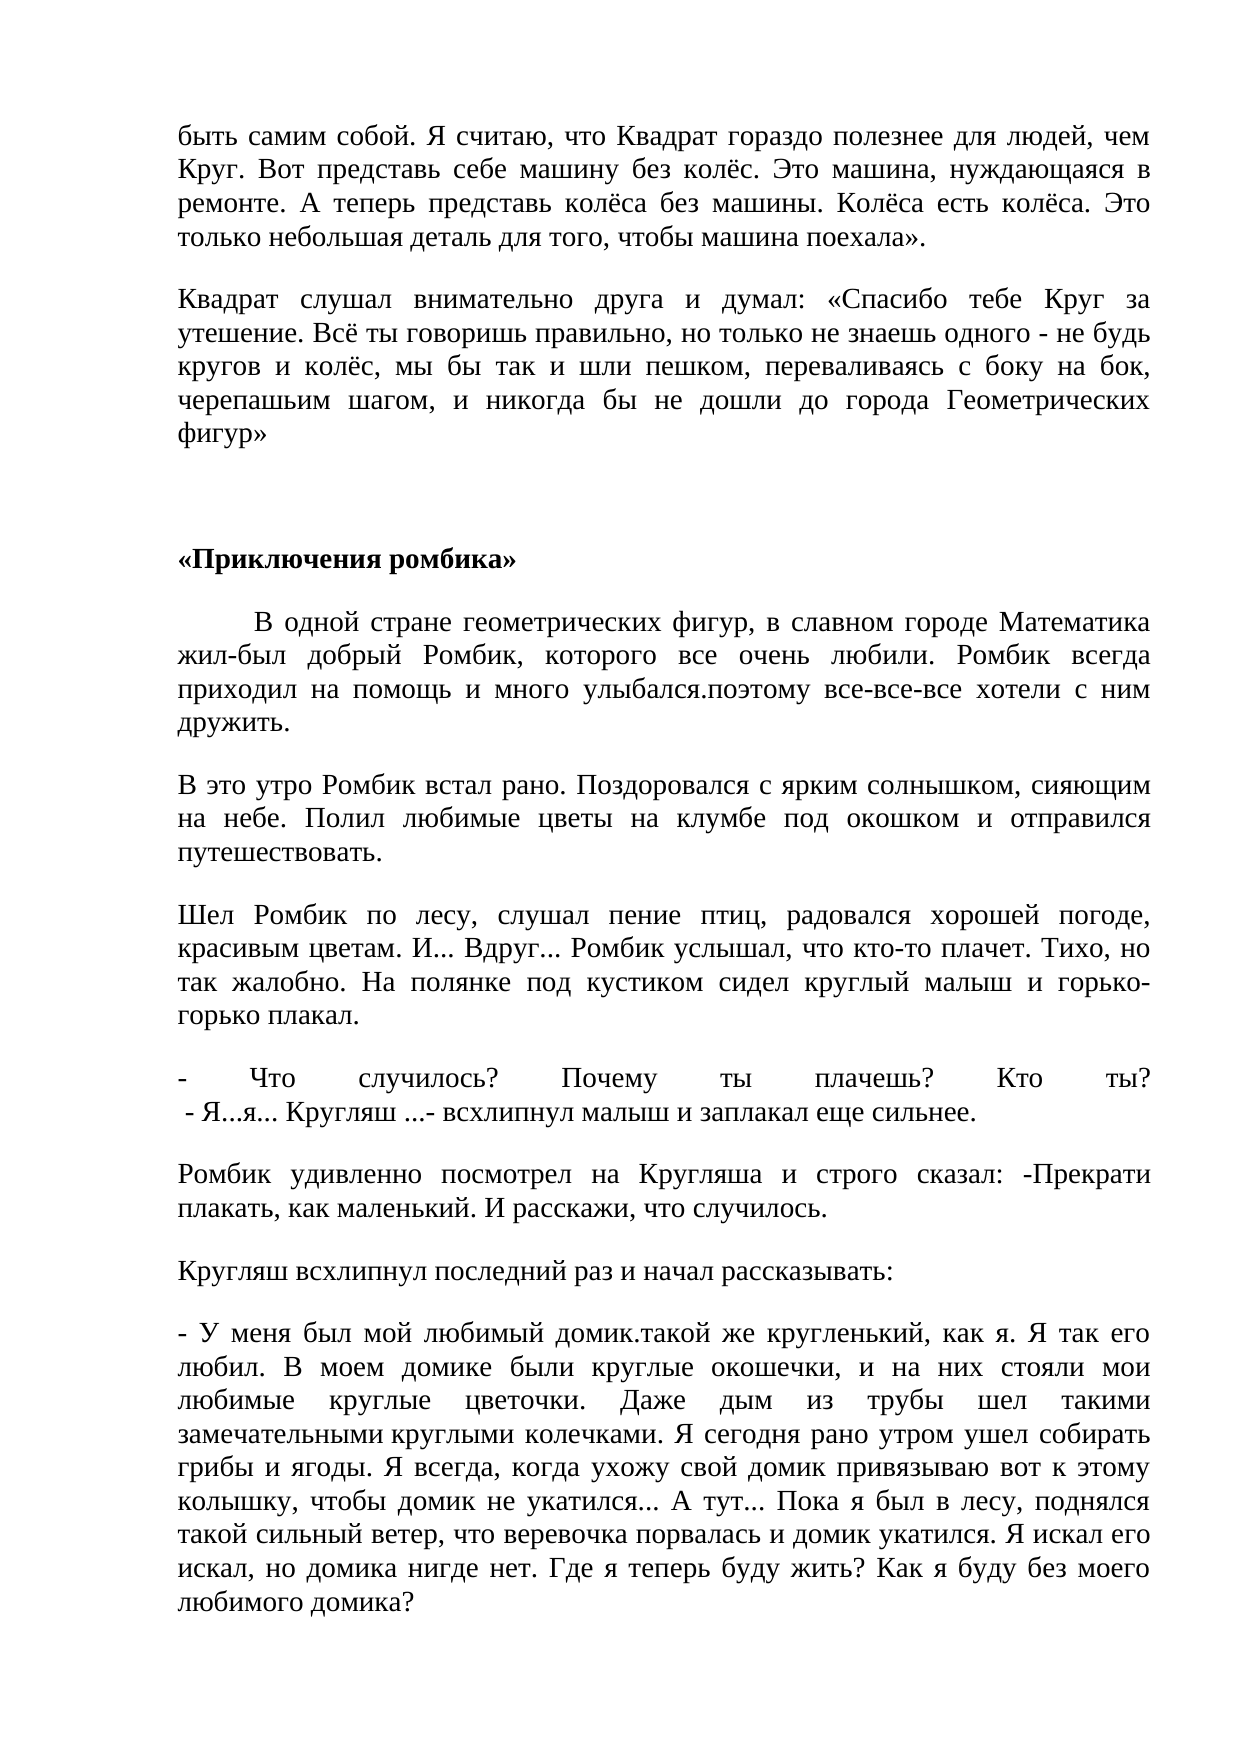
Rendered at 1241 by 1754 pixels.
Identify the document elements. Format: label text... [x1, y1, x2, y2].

text - У меня был мой любимый домик.такой же кругленький, как я. Я так его любил. В моем домике были круглые окошечки, и на них стояли мои любимые круглые цветочки. Даже дым из трубы шел такими замечательными круглыми колечками. Я сегодня рано утром ушел собирать грибы и ягоды. Я всегда, когда ухожу свой домик привязываю вот к этому колышку, чтобы домик не укатился... А тут... Пока я был в лесу, поднялся такой сильный ветер, что веревочка порвалась и домик укатился. Я искал его искал, но домика нигде нет. Где я теперь буду жить? Как я буду без моего любимого домика? [177, 1315, 1152, 1617]
text Кругляш всхлипнул последний раз и начал рассказывать: [177, 1253, 1152, 1286]
text - Что случилось? Почему ты плачешь? Кто ты? - Я...я... Кругляш ...- всхлипнул малыш и заплакал еще сильнее. [177, 1060, 1152, 1127]
text Ромбик удивленно посмотрел на Кругляша и строго сказал: -Прекрати плакать, как маленький. И расскажи, что случилось. [177, 1156, 1152, 1223]
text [177, 118, 1152, 252]
text Шел Ромбик по лесу, слушал пение птиц, радовался хорошей погоде, красивым цветам. И... Вдруг... Ромбик услышал, что кто-то плачет. Тихо, но так жалобно. На полянке под кустиком сидел круглый малыш и горько-горько плакал. [177, 897, 1152, 1031]
text Квадрат слушал внимательно друга и думал: «Спасибо тебе Круг за утешение. Всё ты говоришь правильно, но только не знаешь одного - не будь кругов и колёс, мы бы так и шли пешком, переваливаясь с боку на бок, черепашьим шагом, и никогда бы не дошли до города Геометрических фигур» [177, 281, 1152, 449]
text «Приключения ромбика» [177, 541, 1152, 574]
text В это утро Ромбик встал рано. Поздоровался с ярким солнышком, сияющим на небе. Полил любимые цветы на клумбе под окошком и отправился путешествовать. [177, 767, 1152, 868]
text В одной стране геометрических фигур, в славном городе Математика жил-был добрый Ромбик, которого все очень любили. Ромбик всегда приходил на помощь и много улыбался.поэтому все-все-все хотели с ним дружить. [177, 604, 1152, 738]
